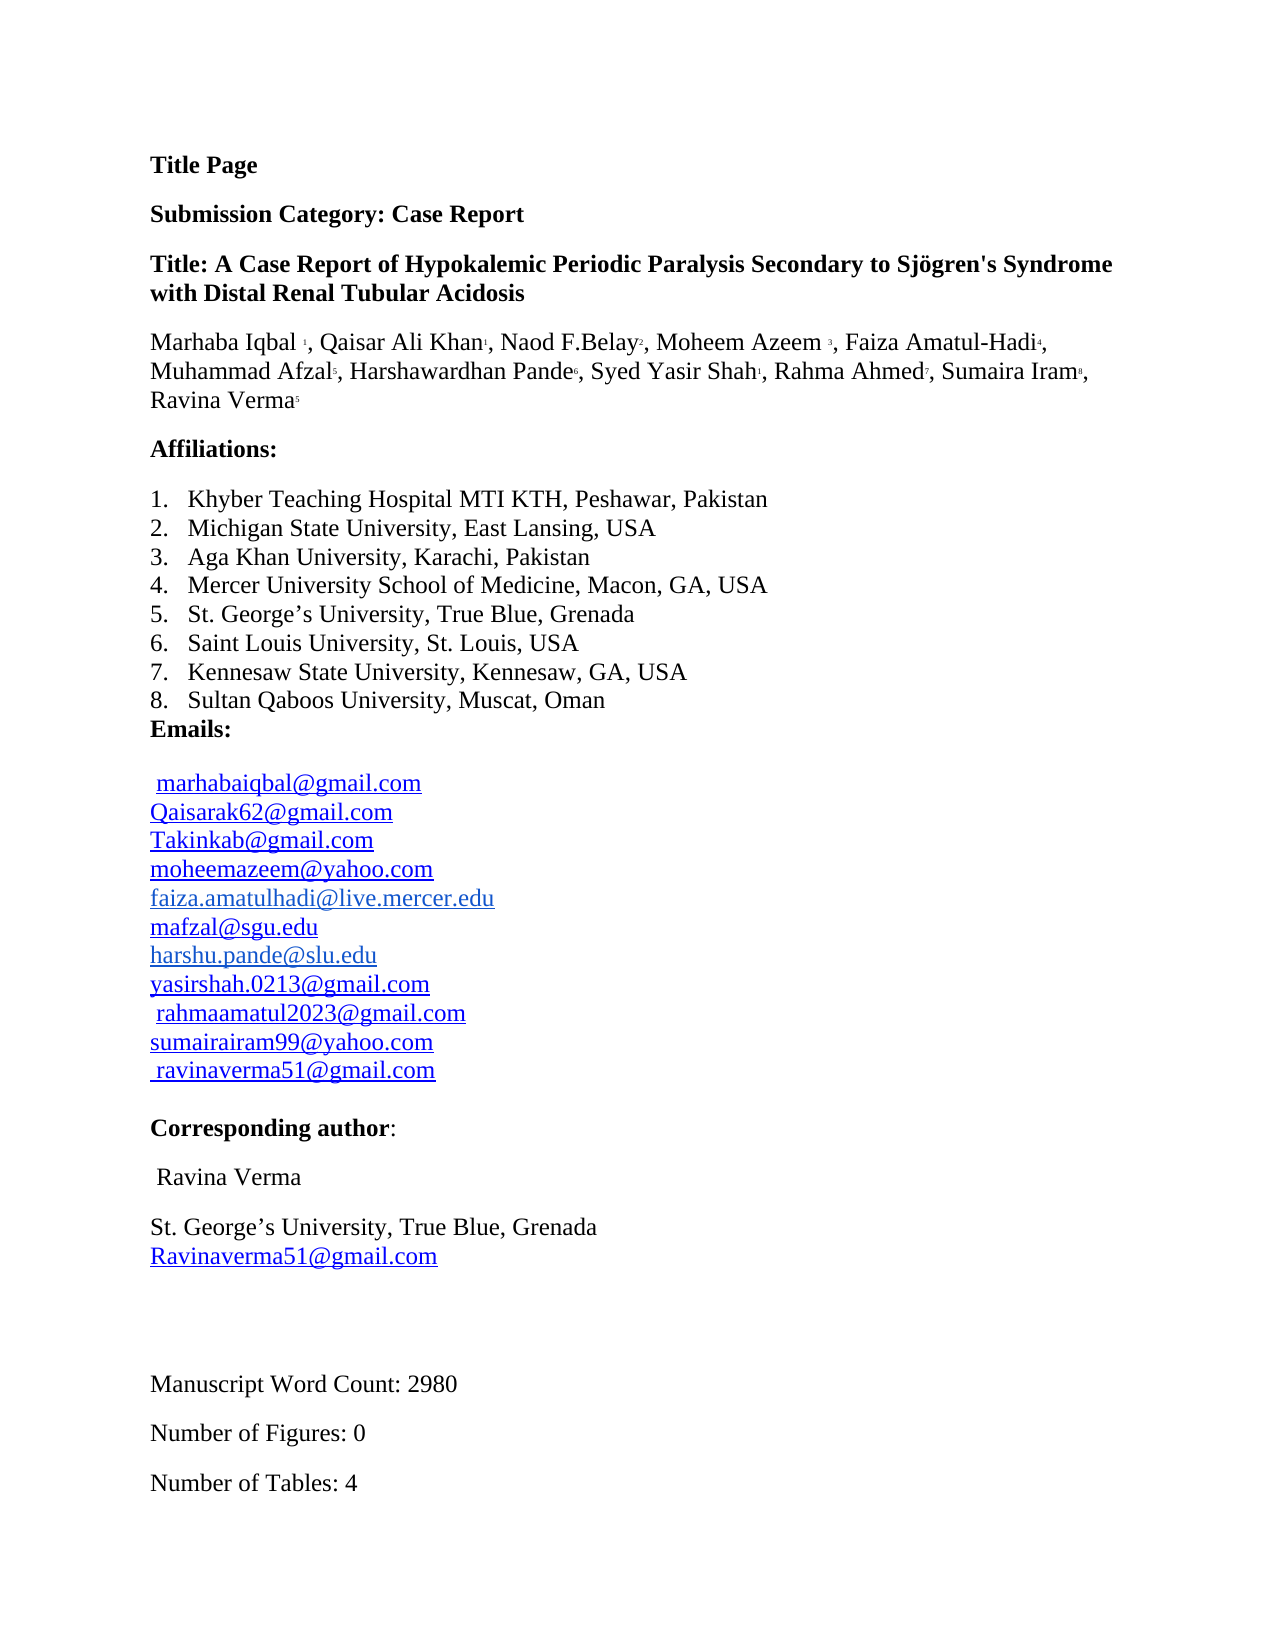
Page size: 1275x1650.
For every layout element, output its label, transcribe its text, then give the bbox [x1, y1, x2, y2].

text Submission Category: Case Report [150, 199, 1125, 228]
text Ravina Verma [150, 1162, 1125, 1191]
text Ravinaverma51@gmail.com [150, 1241, 1125, 1269]
text Title Page [150, 150, 1125, 179]
list Aga Khan University, Karachi, Pakistan [150, 542, 1125, 570]
text faiza.amatulhadi@live.mercer.edu [150, 883, 1125, 912]
text Affiliations: [150, 434, 1125, 463]
text Number of Tables: 4 [150, 1468, 1125, 1497]
list Mercer University School of Medicine, Macon, GA, USA [150, 570, 1125, 599]
text Corresponding author: [150, 1113, 1125, 1142]
list Sultan Qaboos University, Muscat, Oman [150, 685, 1125, 714]
list Saint Louis University, St. Louis, USA [150, 628, 1125, 657]
text marhabaiqbal@gmail.com [150, 768, 1125, 797]
text Emails: [150, 714, 1125, 743]
list Kennesaw State University, Kennesaw, GA, USA [150, 657, 1125, 685]
text ravinaverma51@gmail.com [150, 1055, 1125, 1084]
text Manuscript Word Count: 2980 [150, 1369, 1125, 1397]
text Marhaba Iqbal 1, Qaisar Ali Khan1, Naod F.Belay2, Moheem Azeem 3, Faiza Amatul-Hadi4, Muhammad Afzal5, Harshawardhan Pande6, Syed Yasir Shah1, Rahma Ahmed7, Sumaira Iram8, Ravina Verma5 [150, 327, 1125, 414]
text moheemazeem@yahoo.com [150, 854, 1125, 883]
text harshu.pande@slu.edu [150, 940, 1125, 969]
list St. George’s University, True Blue, Grenada [150, 599, 1125, 628]
text Takinkab@gmail.com [150, 825, 1125, 854]
list Khyber Teaching Hospital MTI KTH, Peshawar, Pakistan [150, 484, 1125, 513]
text Number of Figures: 0 [150, 1418, 1125, 1447]
text mafzal@sgu.edu [150, 912, 1125, 940]
text rahmaamatul2023@gmail.com [150, 998, 1125, 1027]
text sumairairam99@yahoo.com [150, 1027, 1125, 1055]
text St. George’s University, True Blue, Grenada [150, 1212, 1125, 1241]
text Qaisarak62@gmail.com [150, 797, 1125, 825]
text Title: A Case Report of Hypokalemic Periodic Paralysis Secondary to Sjögren's Syndrome with Distal Renal Tubular Acidosis [150, 249, 1125, 307]
list Michigan State University, East Lansing, USA [150, 513, 1125, 542]
text yasirshah.0213@gmail.com [150, 969, 1125, 998]
